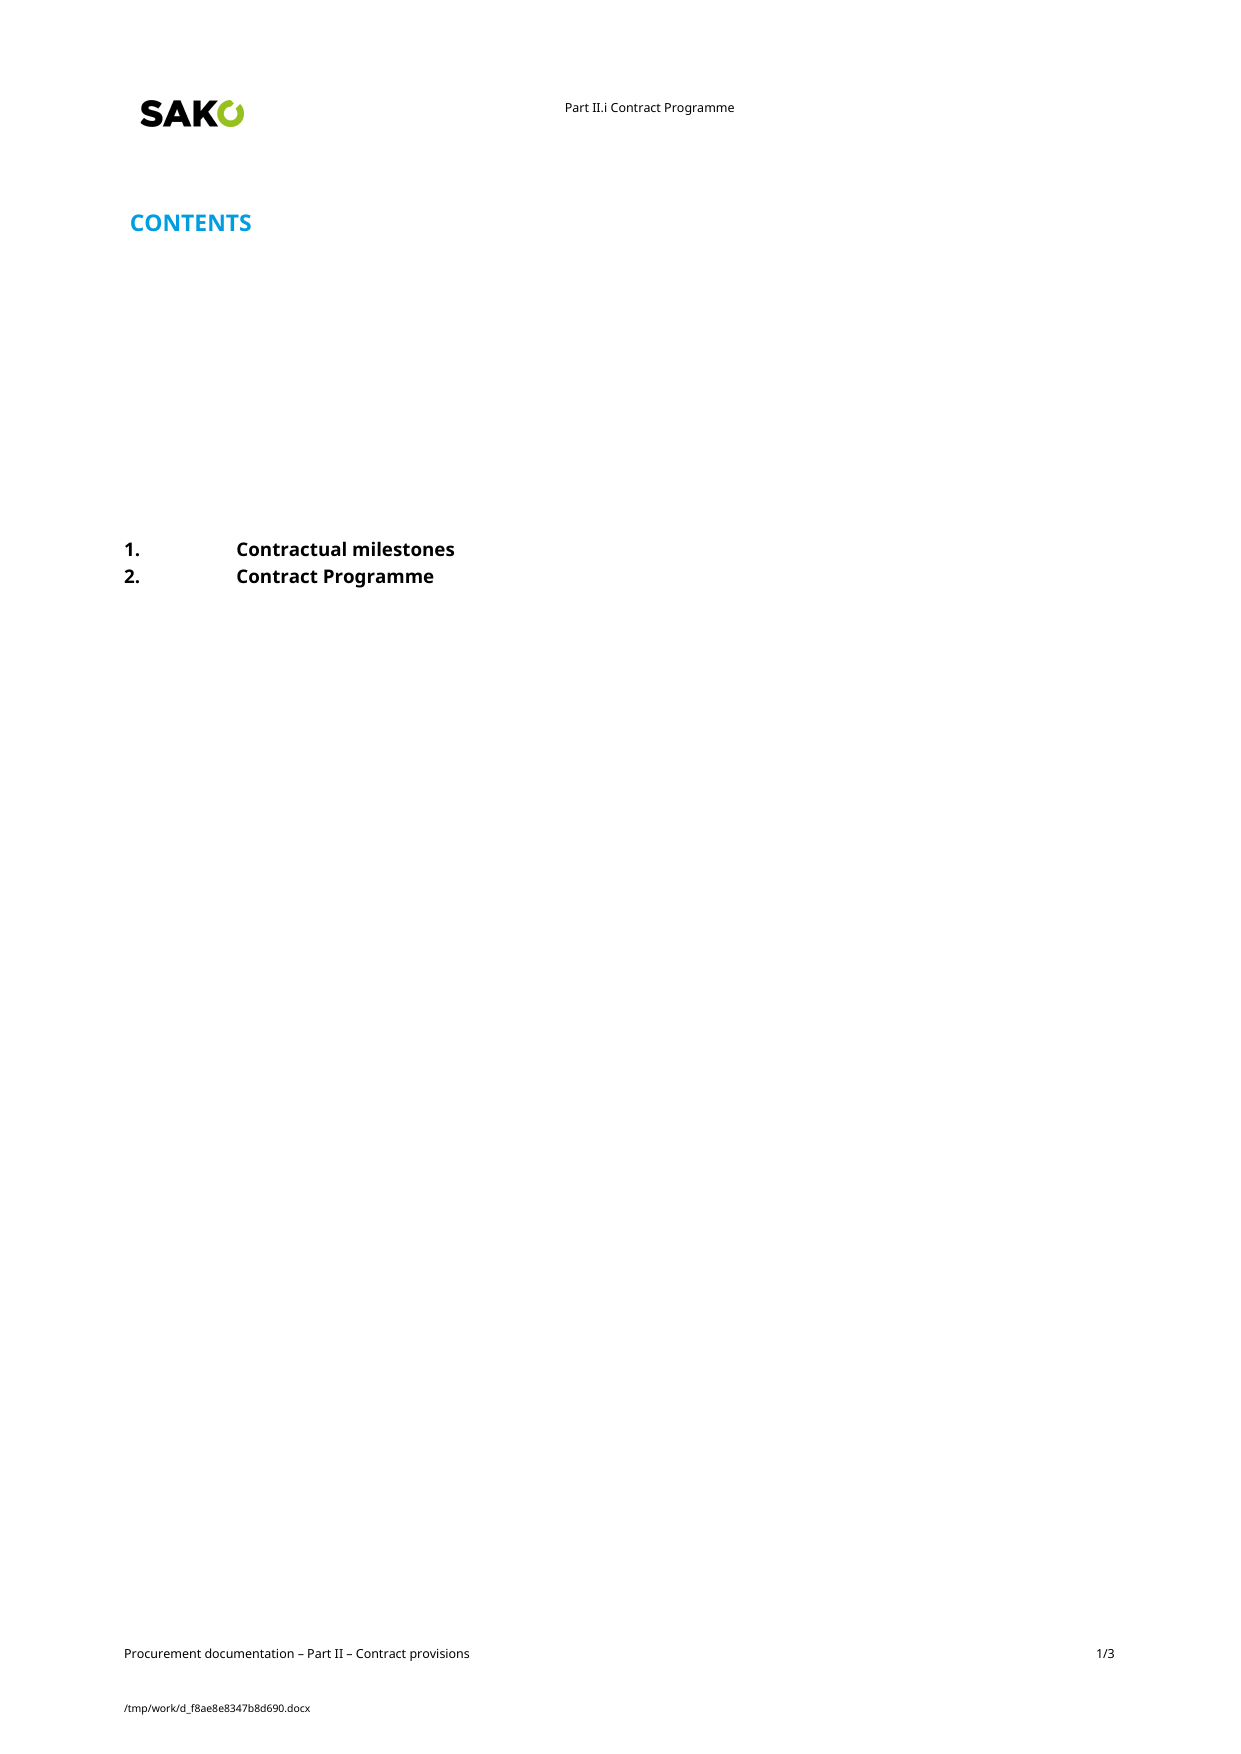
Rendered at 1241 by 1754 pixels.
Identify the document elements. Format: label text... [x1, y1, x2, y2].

text 2. Contract Programme 3 [124, 562, 880, 589]
picture [140, 100, 244, 127]
text 1. Contractual milestones 2 [124, 535, 880, 562]
table_header Contents [124, 207, 1040, 508]
